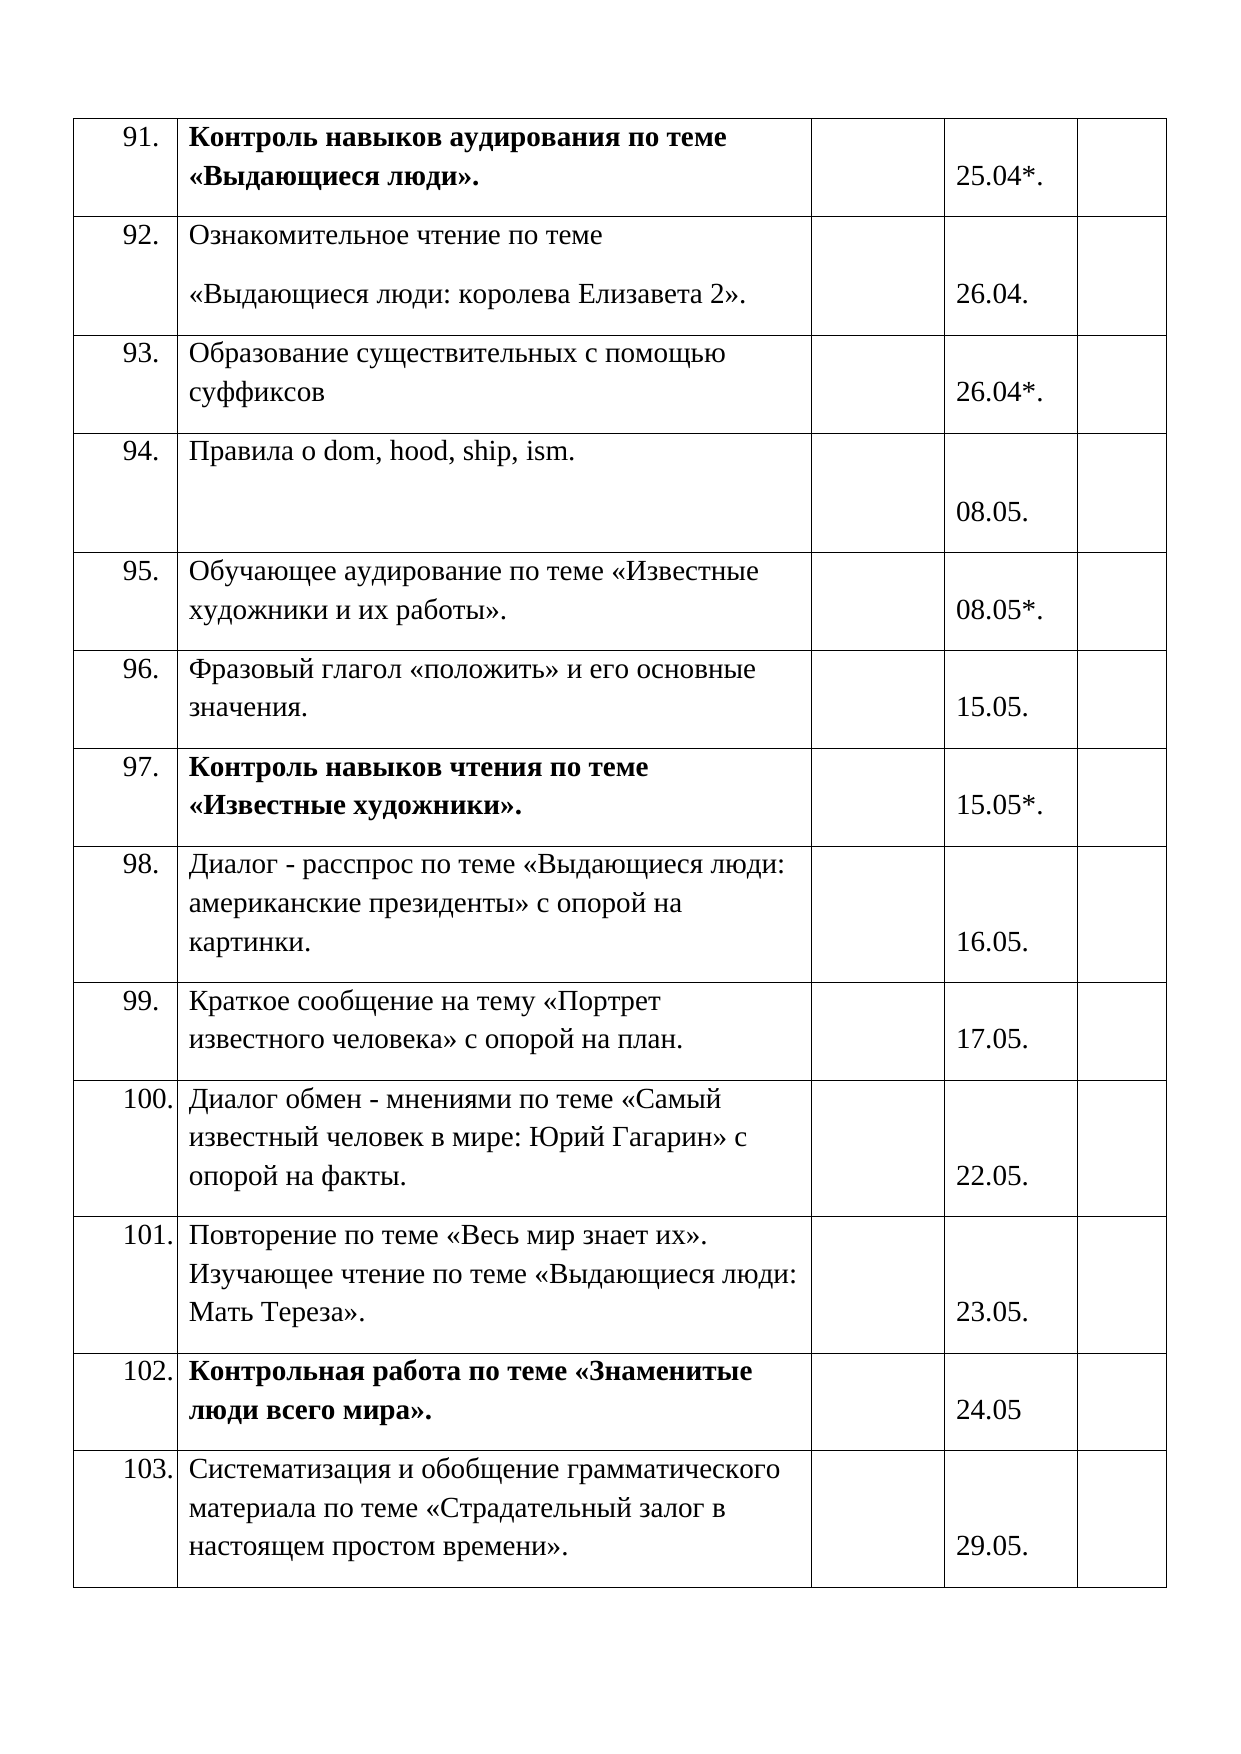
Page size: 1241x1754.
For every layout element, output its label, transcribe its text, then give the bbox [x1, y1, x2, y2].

table_cell 29.05. [945, 1451, 1077, 1587]
table_cell [1078, 983, 1166, 1080]
table_cell 22.05. [945, 1081, 1077, 1216]
table_cell Обучающее аудирование по теме «Известные художники и их работы». [178, 553, 811, 650]
table_cell [1078, 651, 1166, 748]
table_cell [74, 119, 177, 216]
table_cell [74, 336, 177, 432]
table_cell [812, 983, 944, 1080]
table_cell 26.04*. [945, 336, 1077, 432]
table_cell Контрольная работа по теме «Знаменитые люди всего мира». [178, 1354, 811, 1450]
table_cell [1078, 434, 1166, 552]
table_cell [812, 336, 944, 432]
table_cell [812, 1081, 944, 1216]
table_cell [812, 217, 944, 334]
table_cell [1078, 1451, 1166, 1587]
table_cell Систематизация и обобщение грамматического материала по теме «Страдательный залог в настоящем простом времени». [178, 1451, 811, 1587]
table_cell 08.05*. [945, 553, 1077, 650]
table_cell [812, 553, 944, 650]
table_cell [812, 1217, 944, 1352]
table_cell Диалог - расспрос по теме «Выдающиеся люди: американские президенты» с опорой на картинки. [178, 847, 811, 982]
table_cell [74, 749, 177, 846]
table_cell [74, 1354, 177, 1450]
table_cell [812, 651, 944, 748]
table_cell Образование существительных с помощью суффиксов [178, 336, 811, 432]
table_cell [1078, 847, 1166, 982]
table_cell [1078, 1217, 1166, 1352]
table_cell 08.05. [945, 434, 1077, 552]
table_cell Краткое сообщение на тему «Портрет известного человека» с опорой на план. [178, 983, 811, 1080]
table_cell [74, 1217, 177, 1352]
table_cell [812, 749, 944, 846]
table_cell [74, 983, 177, 1080]
table_cell [74, 434, 177, 552]
table_cell [74, 1081, 177, 1216]
table_cell [1078, 217, 1166, 334]
table_cell [74, 217, 177, 334]
table_cell [1078, 336, 1166, 432]
table_cell 15.05*. [945, 749, 1077, 846]
table_cell [1078, 1081, 1166, 1216]
table_cell [812, 847, 944, 982]
table_cell [812, 1354, 944, 1450]
table_cell Диалог обмен - мнениями по теме «Самый известный человек в мире: Юрий Гагарин» с опорой на факты. [178, 1081, 811, 1216]
table_cell Правила о dom, hood, ship, ism. [178, 434, 811, 552]
table_cell Фразовый глагол «положить» и его основные значения. [178, 651, 811, 748]
table_cell 26.04. [945, 217, 1077, 334]
table_cell [1078, 119, 1166, 216]
table_cell [1078, 1354, 1166, 1450]
table_cell [74, 847, 177, 982]
table_cell 15.05. [945, 651, 1077, 748]
table_cell [74, 553, 177, 650]
table_cell 17.05. [945, 983, 1077, 1080]
table_cell Ознакомительное чтение по теме «Выдающиеся люди: королева Елизавета 2». [178, 217, 811, 334]
table_cell Контроль навыков аудирования по теме «Выдающиеся люди». [178, 119, 811, 216]
table_cell [1078, 749, 1166, 846]
table_cell 16.05. [945, 847, 1077, 982]
table_cell 24.05 [945, 1354, 1077, 1450]
table_cell [812, 434, 944, 552]
table_cell Повторение по теме «Весь мир знает их». Изучающее чтение по теме «Выдающиеся люди: Мать Тереза». [178, 1217, 811, 1352]
table_cell 25.04*. [945, 119, 1077, 216]
table_cell [1078, 553, 1166, 650]
table_cell Контроль навыков чтения по теме «Известные художники». [178, 749, 811, 846]
table_cell [812, 1451, 944, 1587]
table_cell [74, 1451, 177, 1587]
table_cell [74, 651, 177, 748]
table_cell 23.05. [945, 1217, 1077, 1352]
table_cell [812, 119, 944, 216]
